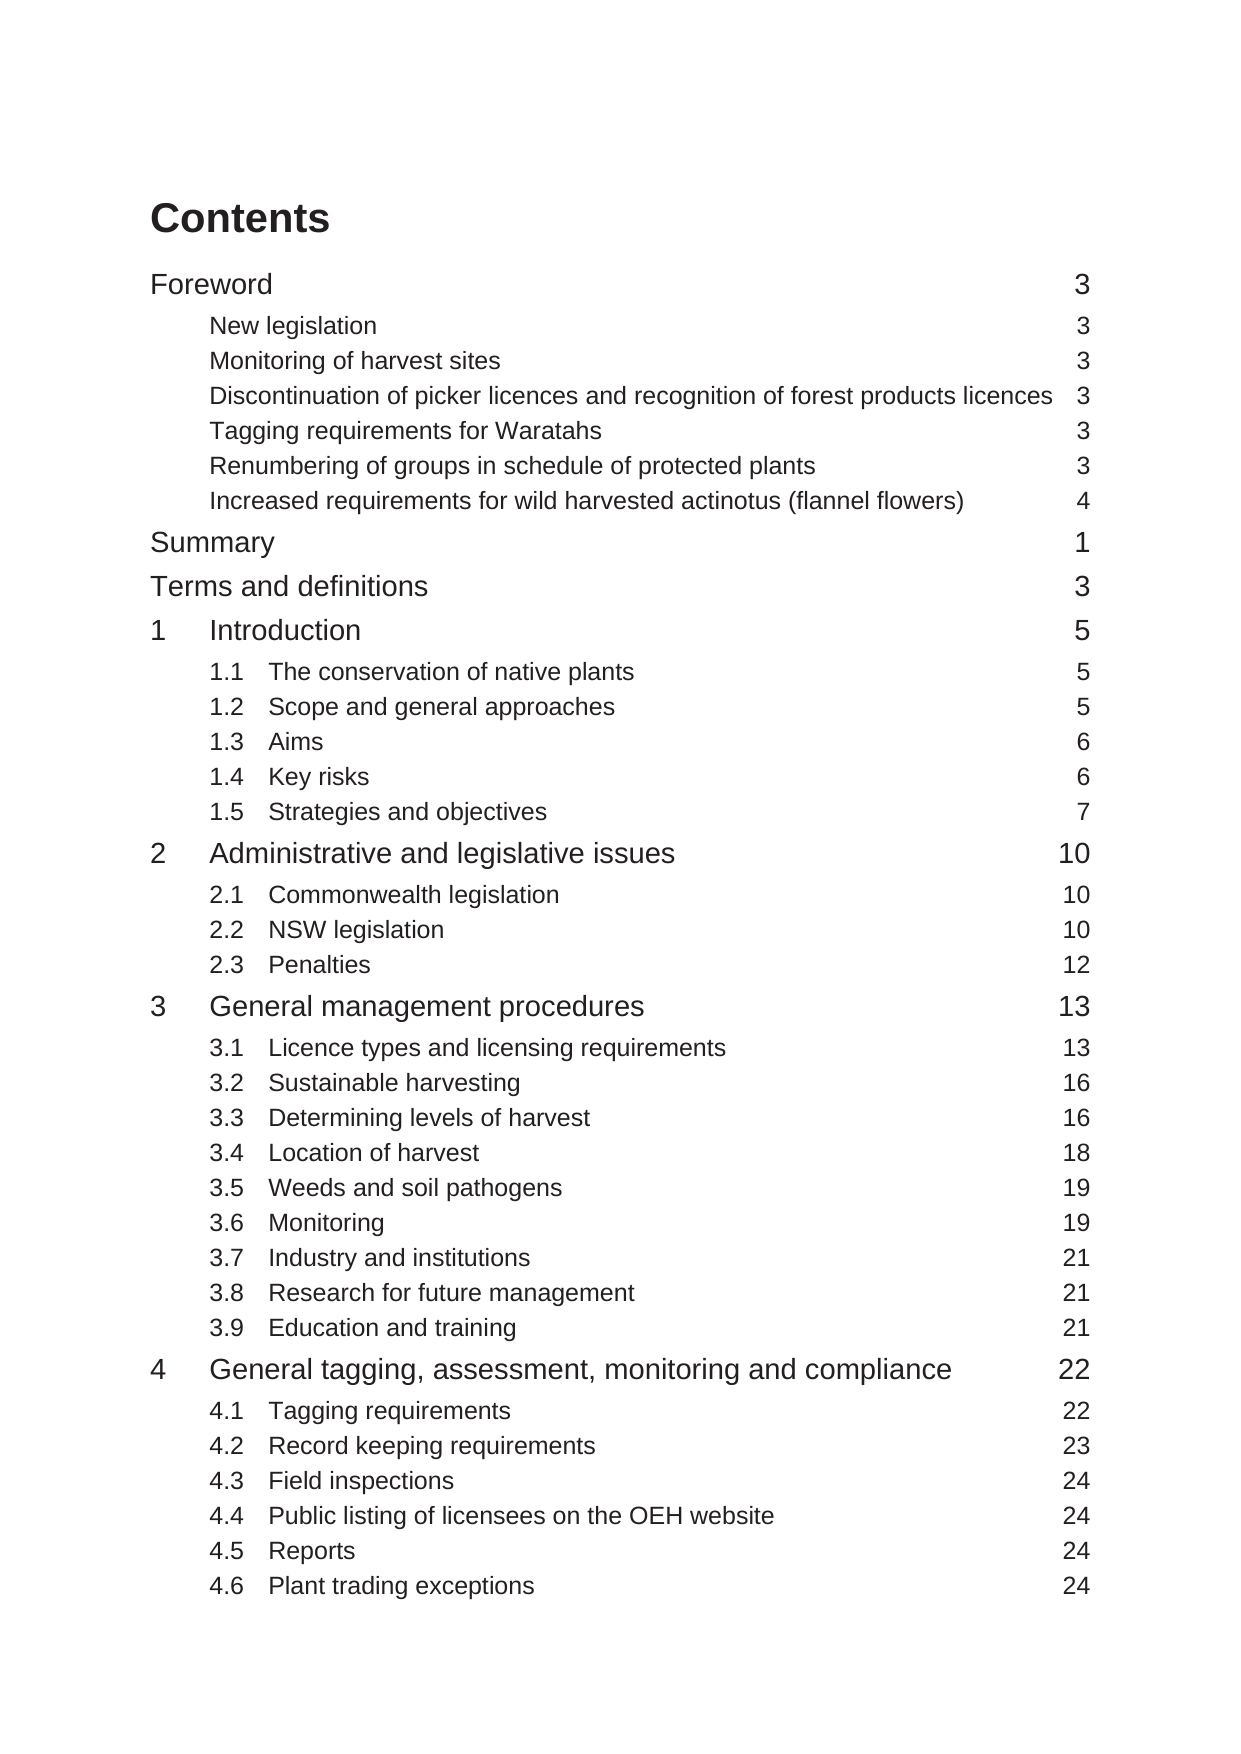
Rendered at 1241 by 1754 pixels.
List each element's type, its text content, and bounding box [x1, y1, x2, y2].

text Increased requirements for wild harvested actinotus (flannel flowers) 4 [209, 486, 1090, 514]
text 4 General tagging, assessment, monitoring and compliance 22 [150, 1352, 1090, 1386]
text 1.5 Strategies and objectives 7 [209, 797, 1090, 825]
text 3 General management procedures 13 [150, 989, 1090, 1022]
text Tagging requirements for Waratahs 3 [209, 416, 1090, 444]
text 3.5 Weeds and soil pathogens 19 [209, 1173, 1090, 1202]
text 4.6 Plant trading exceptions 24 [209, 1571, 1090, 1600]
text New legislation 3 [209, 311, 1090, 339]
text 3.6 Monitoring 19 [209, 1208, 1090, 1237]
text 2.1 Commonwealth legislation 10 [209, 880, 1090, 908]
text Terms and definitions 3 [150, 569, 1090, 602]
subtitle Contents [150, 192, 1090, 242]
text Summary 1 [150, 525, 1090, 558]
text 4.2 Record keeping requirements 23 [209, 1431, 1090, 1460]
text 1.2 Scope and general approaches 5 [209, 692, 1090, 720]
text 4.4 Public listing of licensees on the OEH website 24 [209, 1501, 1090, 1530]
text 4.1 Tagging requirements 22 [209, 1396, 1090, 1425]
text 2.2 NSW legislation 10 [209, 915, 1090, 943]
text 1.4 Key risks 6 [209, 762, 1090, 790]
text 3.1 Licence types and licensing requirements 13 [209, 1033, 1090, 1062]
text 1.1 The conservation of native plants 5 [209, 657, 1090, 685]
text 1 Introduction 5 [150, 613, 1090, 646]
text 2.3 Penalties 12 [209, 950, 1090, 978]
text 1.3 Aims 6 [209, 727, 1090, 755]
text Discontinuation of picker licences and recognition of forest products licences 3 [209, 381, 1090, 409]
text 2 Administrative and legislative issues 10 [150, 836, 1090, 869]
text 3.2 Sustainable harvesting 16 [209, 1068, 1090, 1097]
text 3.8 Research for future management 21 [209, 1278, 1090, 1307]
text 4.3 Field inspections 24 [209, 1466, 1090, 1495]
text 3.7 Industry and institutions 21 [209, 1243, 1090, 1272]
text 3.9 Education and training 21 [209, 1313, 1090, 1342]
text Renumbering of groups in schedule of protected plants 3 [209, 451, 1090, 479]
text Foreword 3 [150, 267, 1090, 300]
text 4.5 Reports 24 [209, 1536, 1090, 1565]
text Monitoring of harvest sites 3 [209, 346, 1090, 374]
text 3.3 Determining levels of harvest 16 [209, 1103, 1090, 1132]
text 3.4 Location of harvest 18 [209, 1138, 1090, 1167]
